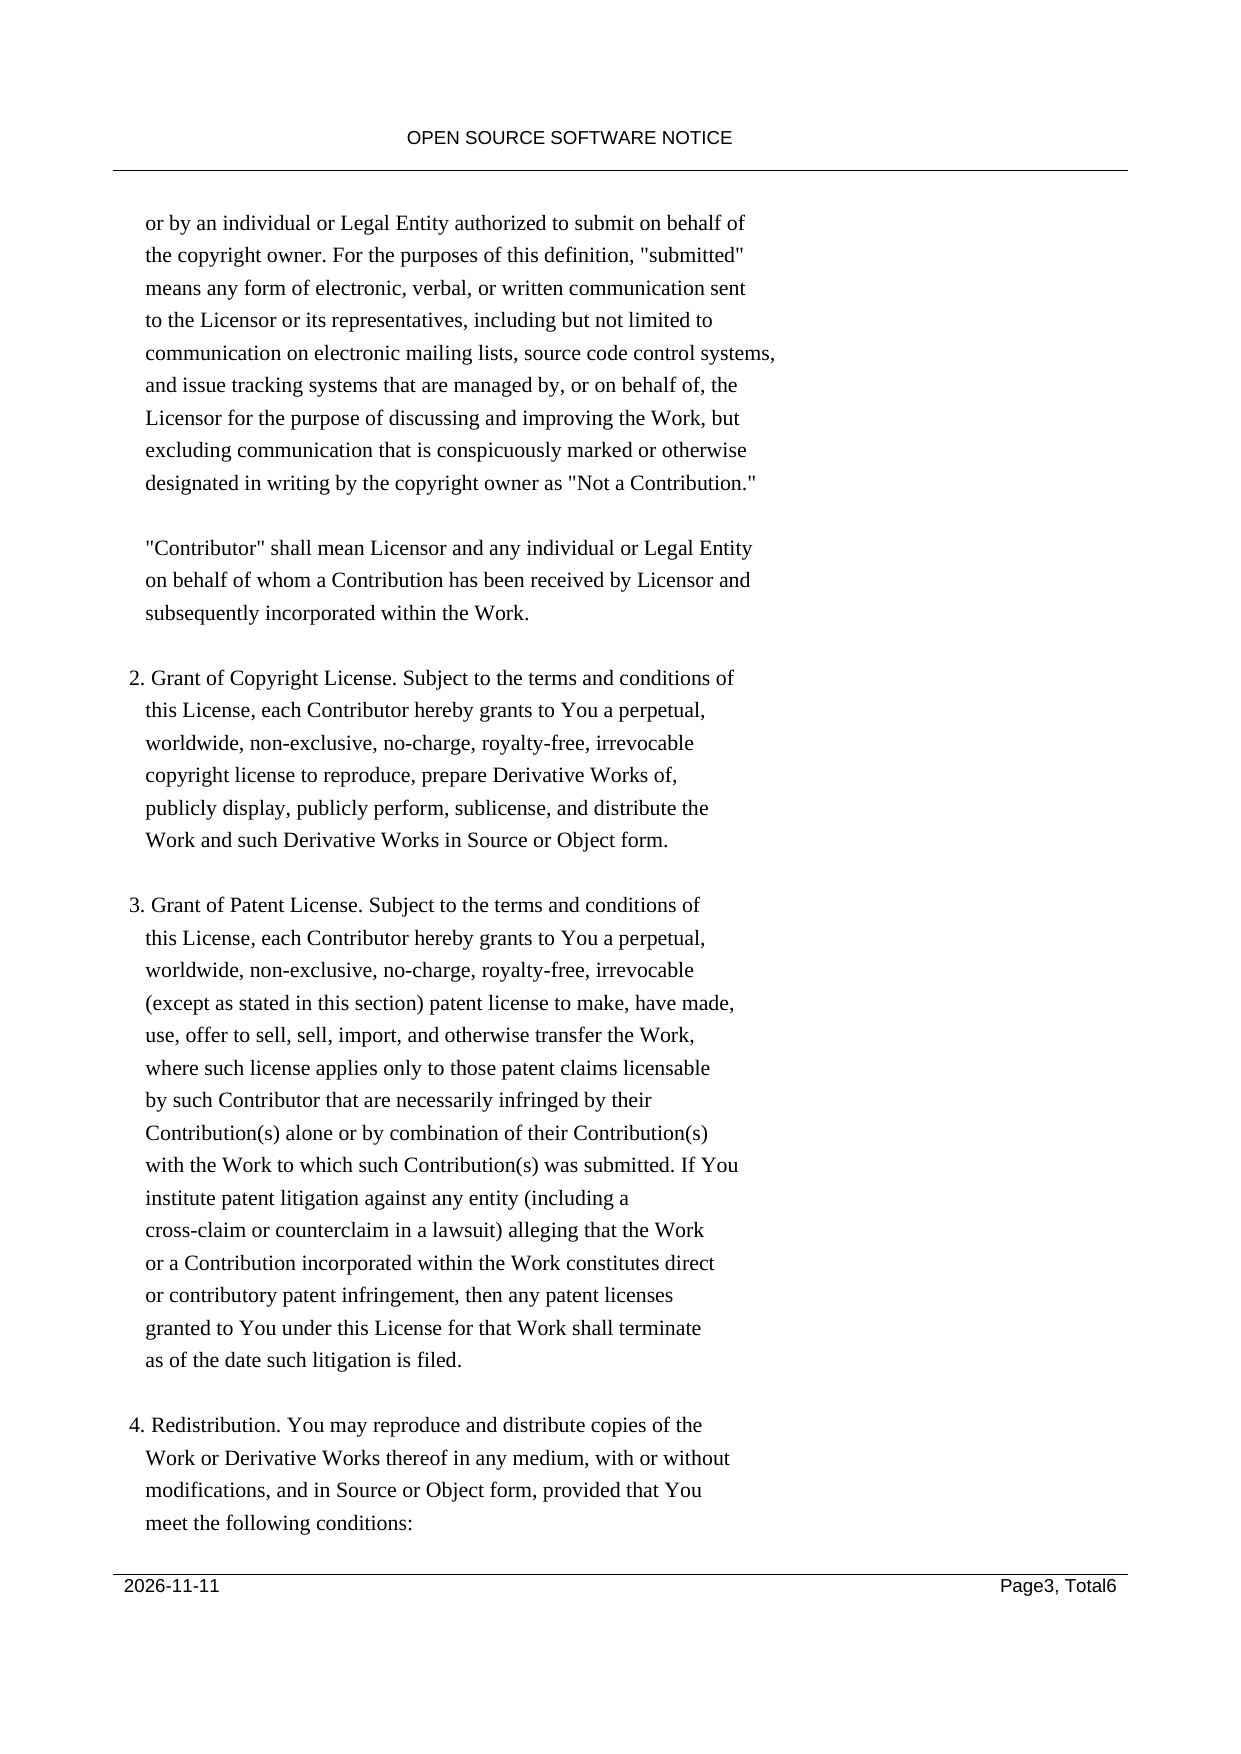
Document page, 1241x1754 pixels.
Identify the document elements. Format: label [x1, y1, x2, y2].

text [112, 206, 1128, 1539]
